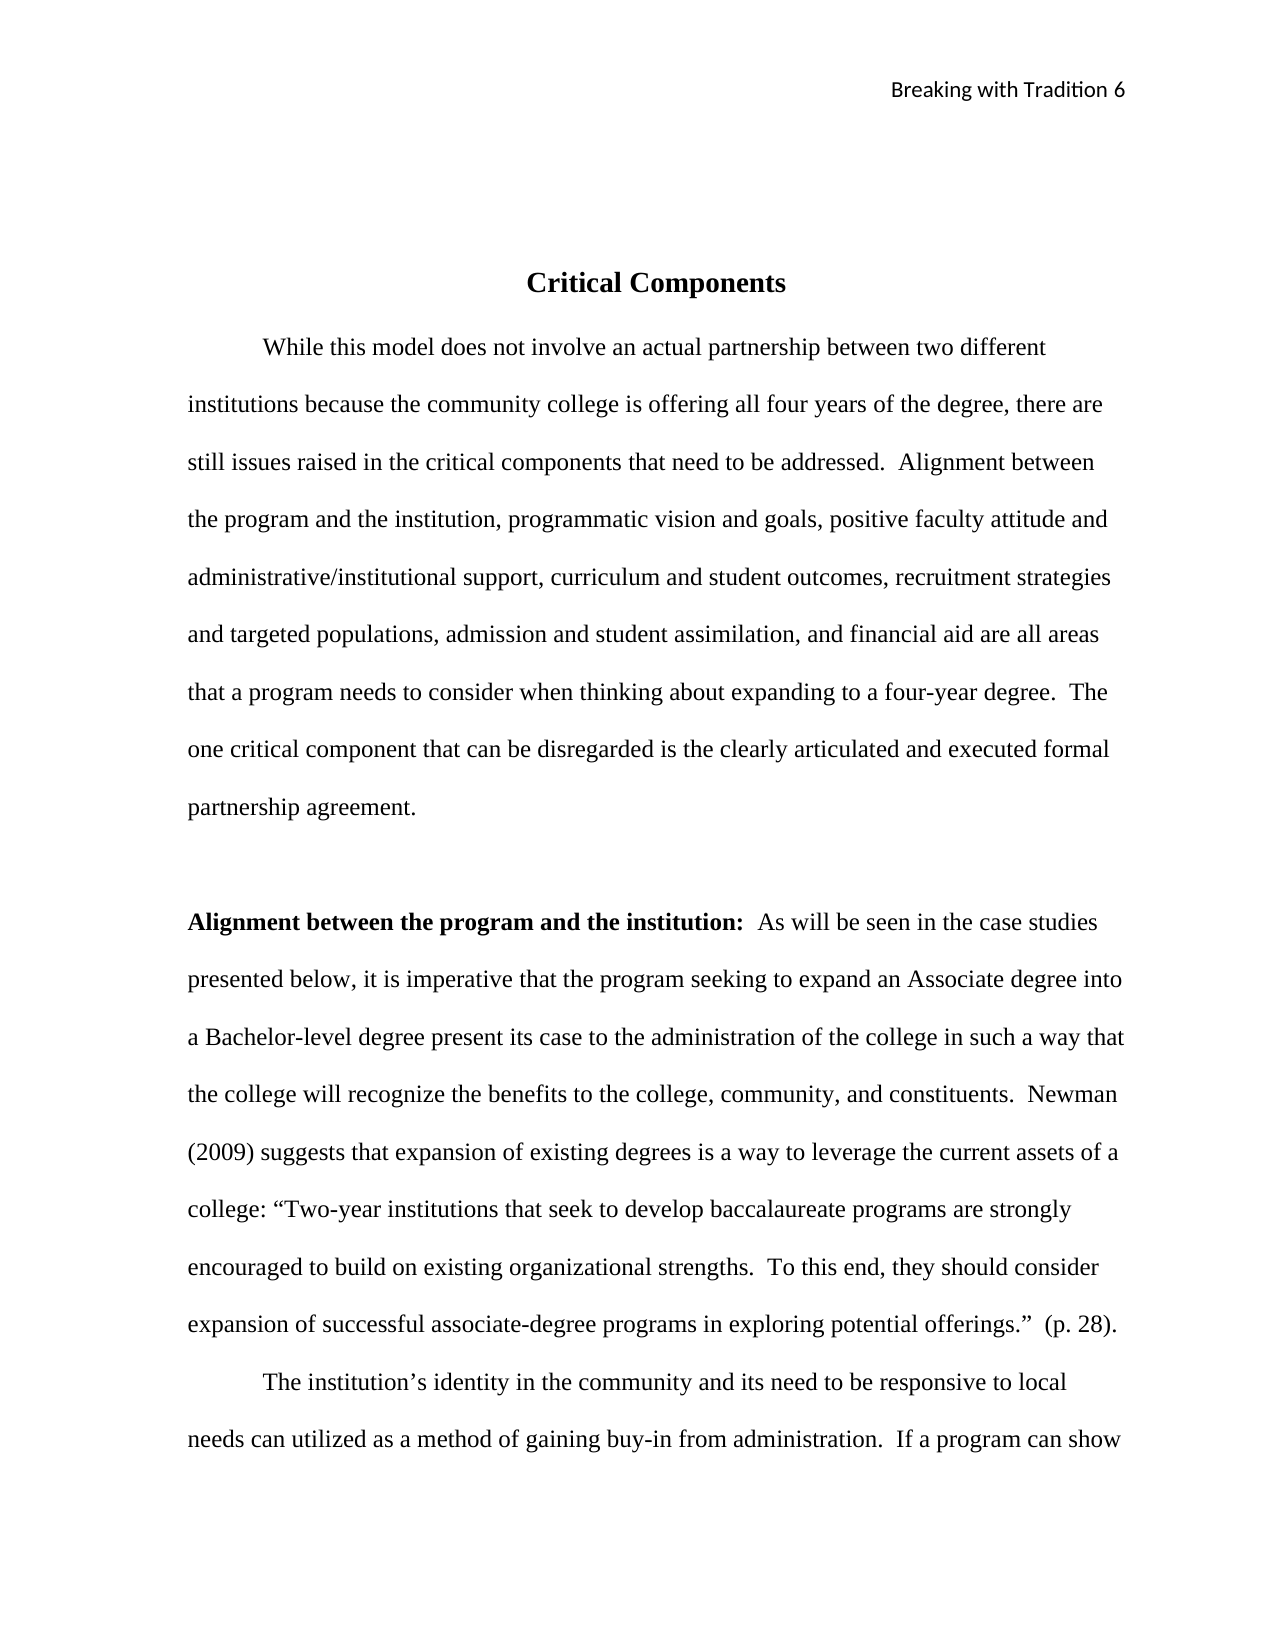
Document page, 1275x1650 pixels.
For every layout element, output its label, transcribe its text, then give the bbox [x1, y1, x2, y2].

text While this model does not involve an actual partnership between two different institutions because the community college is offering all four years of the degree, there are still issues raised in the critical components that need to be addressed. Alignment between the program and the institution, programmatic vision and goals, positive faculty attitude and administrative/institutional support, curriculum and student outcomes, recruitment strategies and targeted populations, admission and student assimilation, and financial aid are all areas that a program needs to consider when thinking about expanding to a four-year degree. The one critical component that can be disregarded is the clearly articulated and executed formal partnership agreement. [187, 332, 1125, 821]
text Critical Components [187, 265, 1125, 298]
text Alignment between the program and the institution: As will be seen in the case studies presented below, it is imperative that the program seeking to expand an Associate degree into a Bachelor-level degree present its case to the administration of the college in such a way that the college will recognize the benefits to the college, community, and constituents. Newman (2009) suggests that expansion of existing degrees is a way to leverage the current assets of a college: “Two-year institutions that seek to develop baccalaureate programs are strongly encouraged to build on existing organizational strengths. To this end, they should consider expansion of successful associate-degree programs in exploring potential offerings.” (p. 28). [187, 907, 1125, 1338]
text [187, 1367, 1125, 1453]
